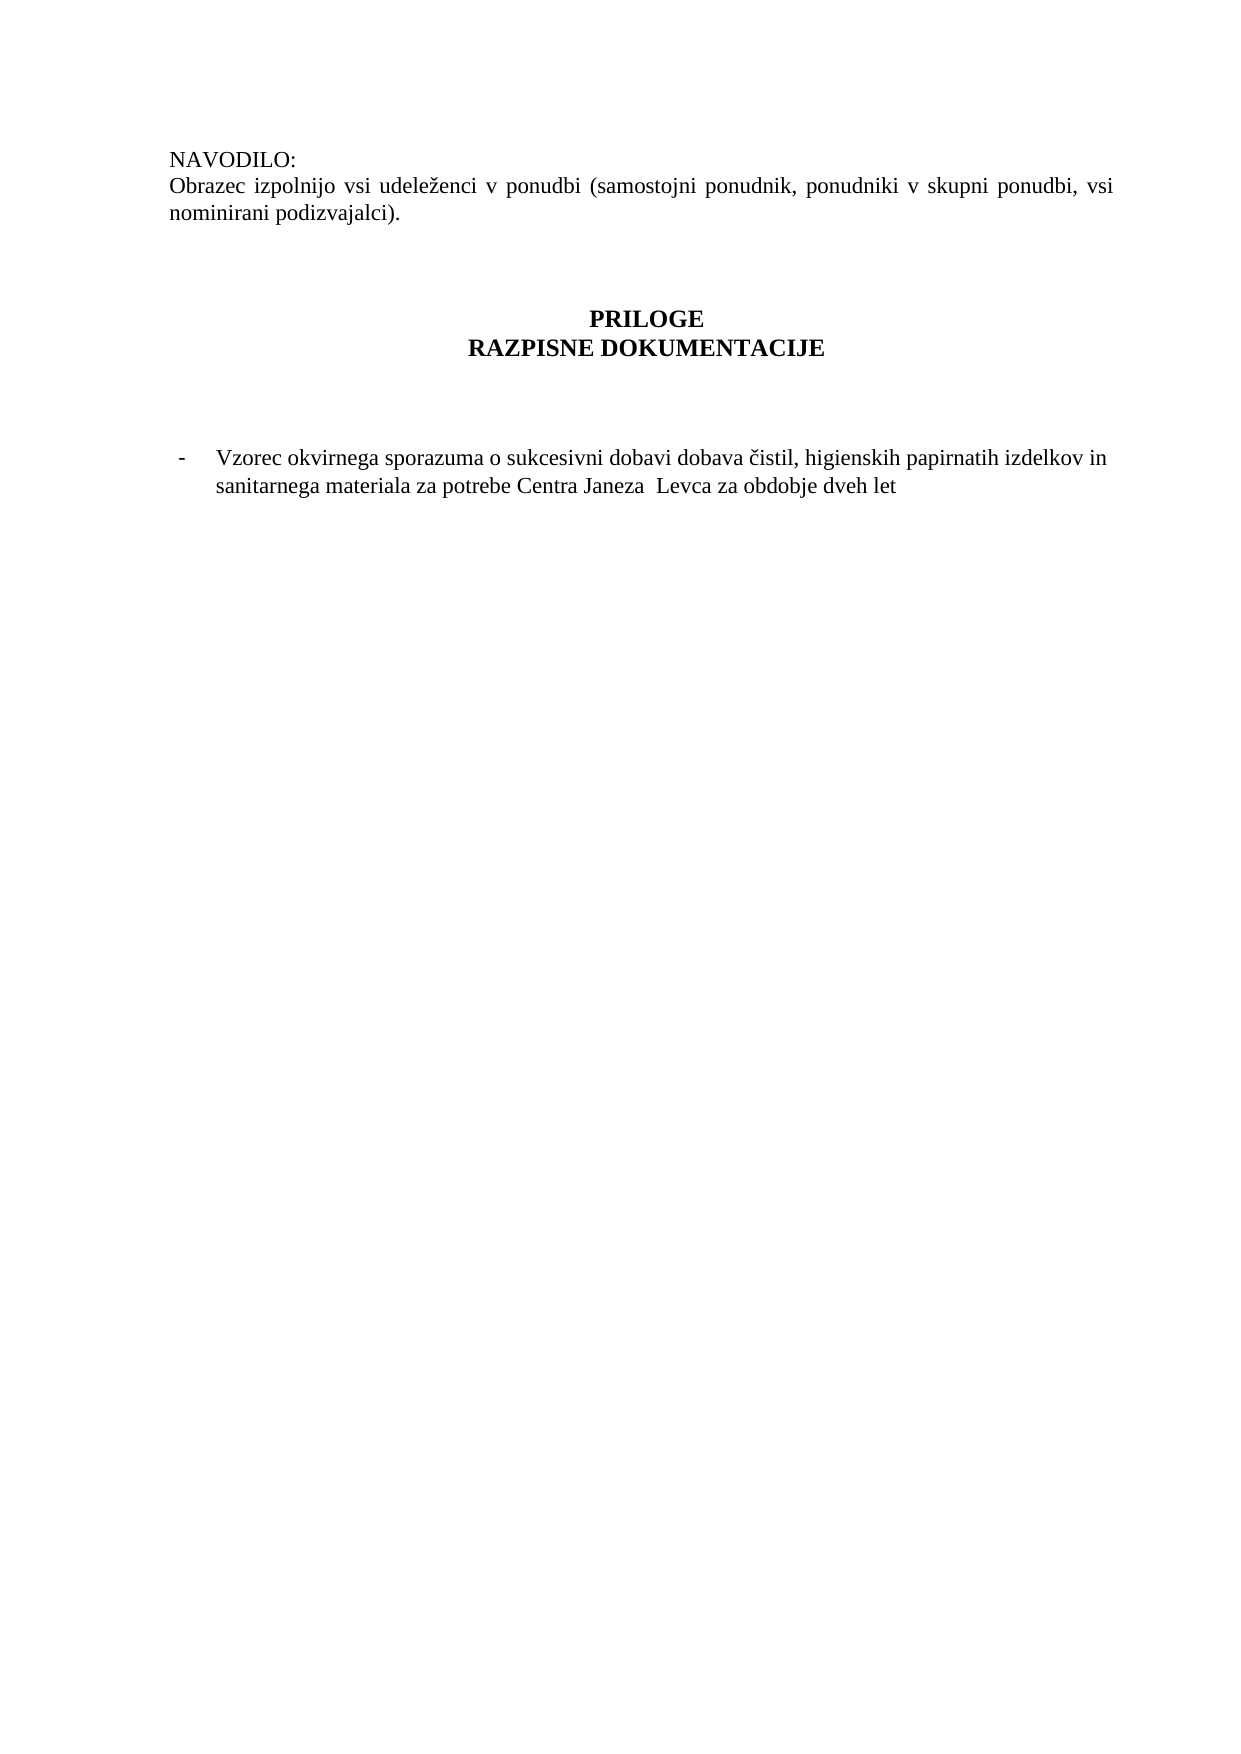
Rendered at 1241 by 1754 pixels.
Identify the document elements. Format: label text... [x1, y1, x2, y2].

text RAZPISNE DOKUMENTACIJE [178, 333, 1115, 361]
text NAVODILO: [169, 146, 1115, 172]
text PRILOGE [178, 304, 1115, 333]
text Obrazec izpolnijo vsi udeleženci v ponudbi (samostojni ponudnik, ponudniki v skupni ponudbi, vsi nominirani podizvajalci). [169, 172, 1115, 225]
list Vzorec okvirnega sporazuma o sukcesivni dobavi dobava čistil, higienskih papirnatih izdelkov in sanitarnega materiala za potrebe Centra Janeza Levca za obdobje dveh let [178, 441, 1115, 498]
